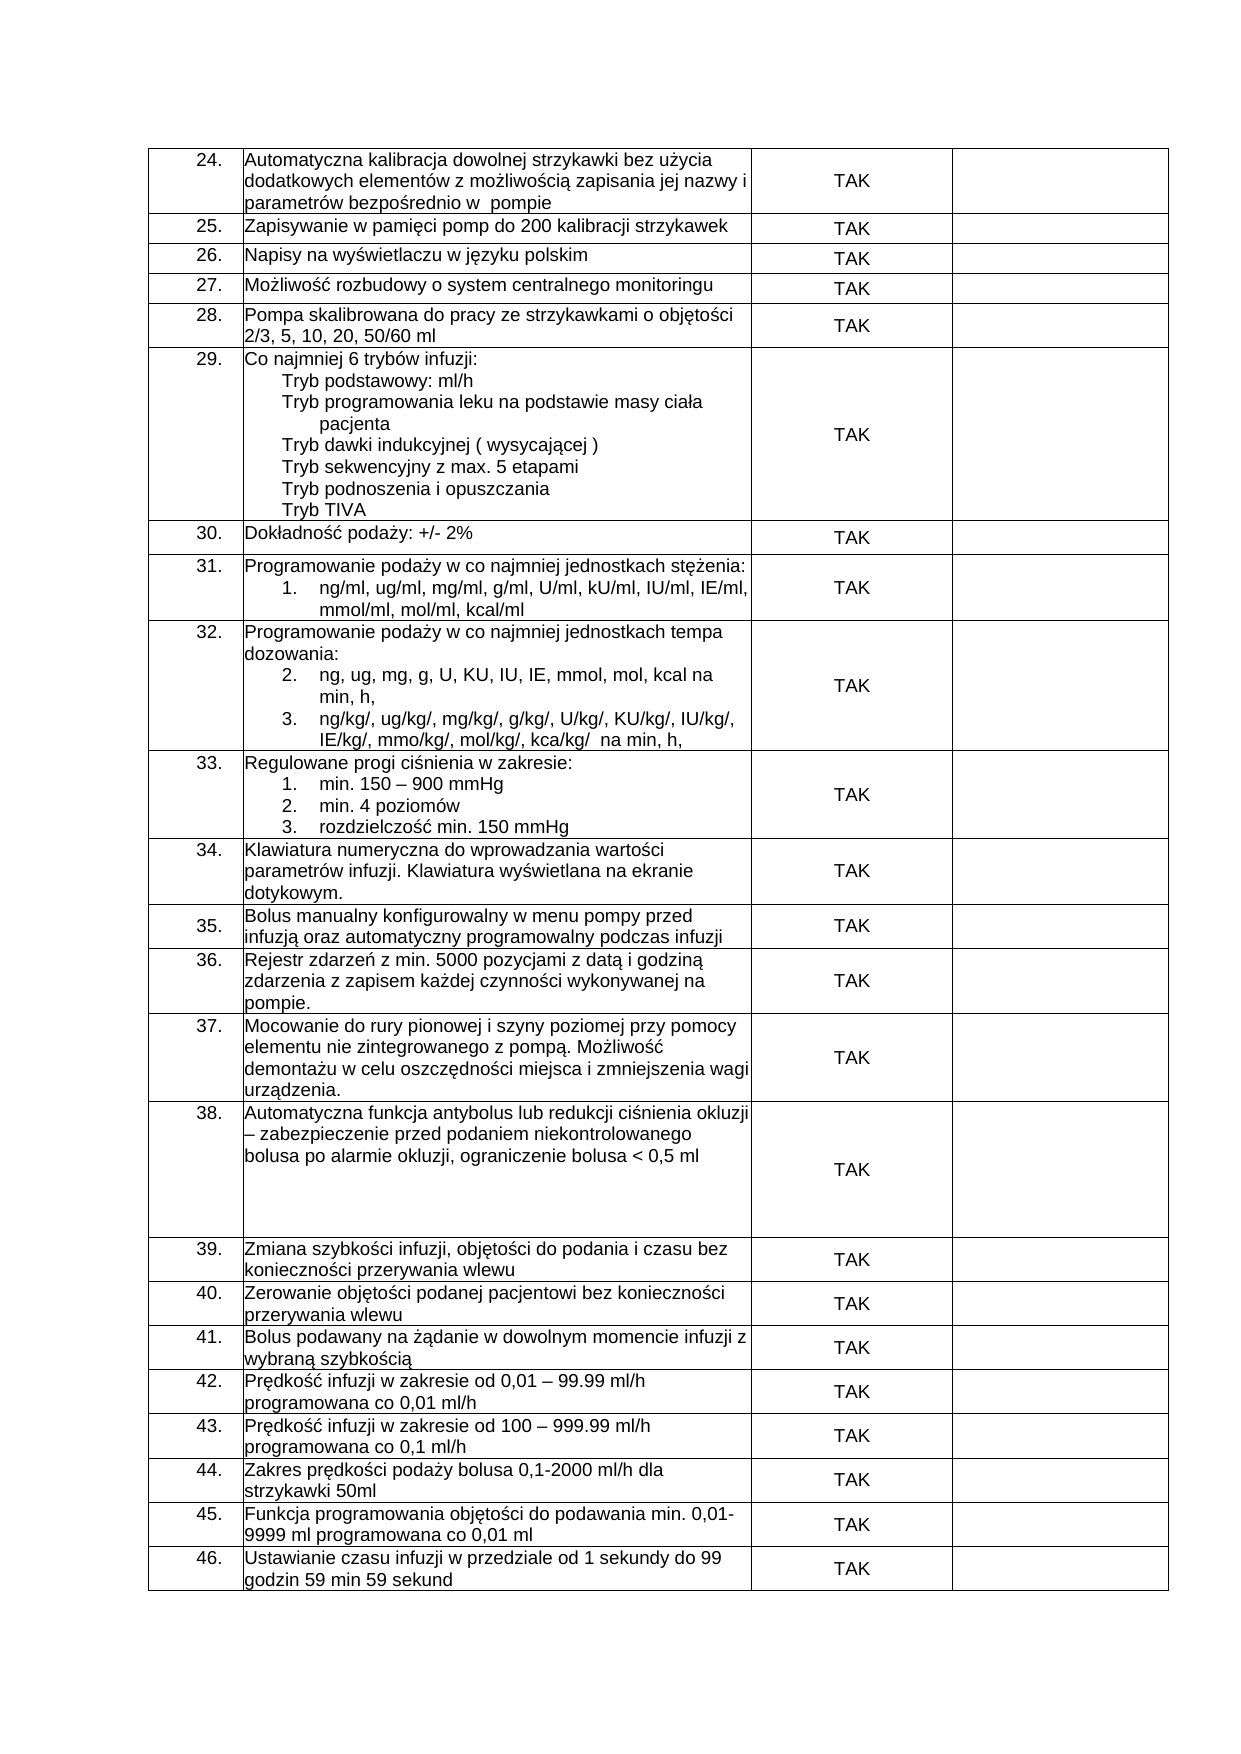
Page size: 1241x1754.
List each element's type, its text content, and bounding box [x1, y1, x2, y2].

table_cell TAK [752, 1326, 952, 1369]
table_cell TAK [752, 1282, 952, 1325]
table_cell [149, 1370, 243, 1413]
table_cell [953, 1414, 1168, 1457]
table_cell [149, 1014, 243, 1101]
table_cell Zapisywanie w pamięci pomp do 200 kalibracji strzykawek [244, 214, 751, 243]
table_cell Programowanie podaży w co najmniej jednostkach tempa dozowania: ng, ug, mg, g, U, KU, IU, IE, mmol, mol, kcal na min, h, ng/kg/, ug/kg/, mg/kg/, g/kg/, U/kg/, KU/kg/, IU/kg/, IE/kg/, mmo/kg/, mol/kg/, kca/kg/ na min, h, [244, 621, 751, 750]
table_cell Regulowane progi ciśnienia w zakresie: min. 150 – 900 mmHg min. 4 poziomów rozdzielczość min. 150 mmHg [244, 751, 751, 838]
table_cell [953, 244, 1168, 273]
table_cell [953, 274, 1168, 303]
table_cell [953, 949, 1168, 1013]
table_cell Bolus manualny konfigurowalny w menu pompy przed infuzją oraz automatyczny programowalny podczas infuzji [244, 905, 751, 948]
table_cell [953, 1503, 1168, 1546]
table_cell [953, 905, 1168, 948]
table_cell [149, 555, 243, 620]
table_cell [953, 149, 1168, 213]
table_cell [953, 1102, 1168, 1237]
table_cell TAK [752, 1547, 952, 1590]
table_cell TAK [752, 1014, 952, 1101]
table_cell [149, 521, 243, 554]
table_cell TAK [752, 949, 952, 1013]
table_cell Zakres prędkości podaży bolusa 0,1-2000 ml/h dla strzykawki 50ml [244, 1459, 751, 1502]
table_cell [953, 1282, 1168, 1325]
table_cell TAK [752, 244, 952, 273]
table_cell Mocowanie do rury pionowej i szyny poziomej przy pomocy elementu nie zintegrowanego z pompą. Możliwość demontażu w celu oszczędności miejsca i zmniejszenia wagi urządzenia. [244, 1014, 751, 1101]
table_cell [953, 348, 1168, 520]
table_cell [149, 1326, 243, 1369]
table_cell [953, 214, 1168, 243]
table_cell TAK [752, 1102, 952, 1237]
table_cell [953, 1370, 1168, 1413]
table_cell TAK [752, 1459, 952, 1502]
table_cell TAK [752, 1370, 952, 1413]
table_cell Automatyczna kalibracja dowolnej strzykawki bez użycia dodatkowych elementów z możliwością zapisania jej nazwy i parametrów bezpośrednio w pompie [244, 149, 751, 213]
table_cell TAK [752, 1414, 952, 1457]
table_cell TAK [752, 304, 952, 347]
table_cell [953, 1459, 1168, 1502]
table_cell Prędkość infuzji w zakresie od 100 – 999.99 ml/h programowana co 0,1 ml/h [244, 1414, 751, 1457]
table_cell [149, 949, 243, 1013]
table_cell [149, 1547, 243, 1590]
table_cell [149, 1102, 243, 1237]
table_cell [953, 839, 1168, 903]
table_cell TAK [752, 905, 952, 948]
table_cell [953, 621, 1168, 750]
table_cell Klawiatura numeryczna do wprowadzania wartości parametrów infuzji. Klawiatura wyświetlana na ekranie dotykowym. [244, 839, 751, 903]
table_cell [149, 1414, 243, 1457]
table_cell [953, 1238, 1168, 1281]
table_cell [149, 149, 243, 213]
table_cell TAK [752, 751, 952, 838]
table_cell Zerowanie objętości podanej pacjentowi bez konieczności przerywania wlewu [244, 1282, 751, 1325]
table_cell [149, 244, 243, 273]
table_cell TAK [752, 1238, 952, 1281]
table_cell TAK [752, 149, 952, 213]
table_cell [149, 621, 243, 750]
table_cell [953, 751, 1168, 838]
table_cell [149, 274, 243, 303]
table_cell Bolus podawany na żądanie w dowolnym momencie infuzji z wybraną szybkością [244, 1326, 751, 1369]
table_cell [953, 304, 1168, 347]
table_cell TAK [752, 348, 952, 520]
table_cell Funkcja programowania objętości do podawania min. 0,01-9999 ml programowana co 0,01 ml [244, 1503, 751, 1546]
table_cell [149, 348, 243, 520]
table_cell Co najmniej 6 trybów infuzji: Tryb podstawowy: ml/h Tryb programowania leku na podstawie masy ciała pacjenta Tryb dawki indukcyjnej ( wysycającej ) Tryb sekwencyjny z max. 5 etapami Tryb podnoszenia i opuszczania Tryb TIVA [244, 348, 751, 520]
table_cell TAK [752, 621, 952, 750]
table_cell [149, 1503, 243, 1546]
table_cell [953, 1547, 1168, 1590]
table_cell TAK [752, 839, 952, 903]
table_cell Programowanie podaży w co najmniej jednostkach stężenia: ng/ml, ug/ml, mg/ml, g/ml, U/ml, kU/ml, IU/ml, IE/ml, mmol/ml, mol/ml, kcal/ml [244, 555, 751, 620]
table_cell Prędkość infuzji w zakresie od 0,01 – 99.99 ml/h programowana co 0,01 ml/h [244, 1370, 751, 1413]
table_cell TAK [752, 214, 952, 243]
table_cell Pompa skalibrowana do pracy ze strzykawkami o objętości 2/3, 5, 10, 20, 50/60 ml [244, 304, 751, 347]
table_cell [149, 1282, 243, 1325]
table_cell [953, 1326, 1168, 1369]
table_cell Automatyczna funkcja antybolus lub redukcji ciśnienia okluzji – zabezpieczenie przed podaniem niekontrolowanego bolusa po alarmie okluzji, ograniczenie bolusa < 0,5 ml [244, 1102, 751, 1237]
table_cell TAK [752, 521, 952, 554]
table_cell [953, 1014, 1168, 1101]
table_cell Dokładność podaży: +/- 2% [244, 521, 751, 554]
table_cell Napisy na wyświetlaczu w języku polskim [244, 244, 751, 273]
table_cell [149, 905, 243, 948]
table_cell Możliwość rozbudowy o system centralnego monitoringu [244, 274, 751, 303]
table_cell [149, 1459, 243, 1502]
table_cell [149, 839, 243, 903]
table_cell Ustawianie czasu infuzji w przedziale od 1 sekundy do 99 godzin 59 min 59 sekund [244, 1547, 751, 1590]
table_cell Rejestr zdarzeń z min. 5000 pozycjami z datą i godziną zdarzenia z zapisem każdej czynności wykonywanej na pompie. [244, 949, 751, 1013]
table_cell [149, 751, 243, 838]
table_cell Zmiana szybkości infuzji, objętości do podania i czasu bez konieczności przerywania wlewu [244, 1238, 751, 1281]
table_cell TAK [752, 555, 952, 620]
table_cell TAK [752, 1503, 952, 1546]
table_cell [953, 555, 1168, 620]
table_cell [149, 304, 243, 347]
table_cell [953, 521, 1168, 554]
table_cell [149, 1238, 243, 1281]
table_cell TAK [752, 274, 952, 303]
table_cell [149, 214, 243, 243]
